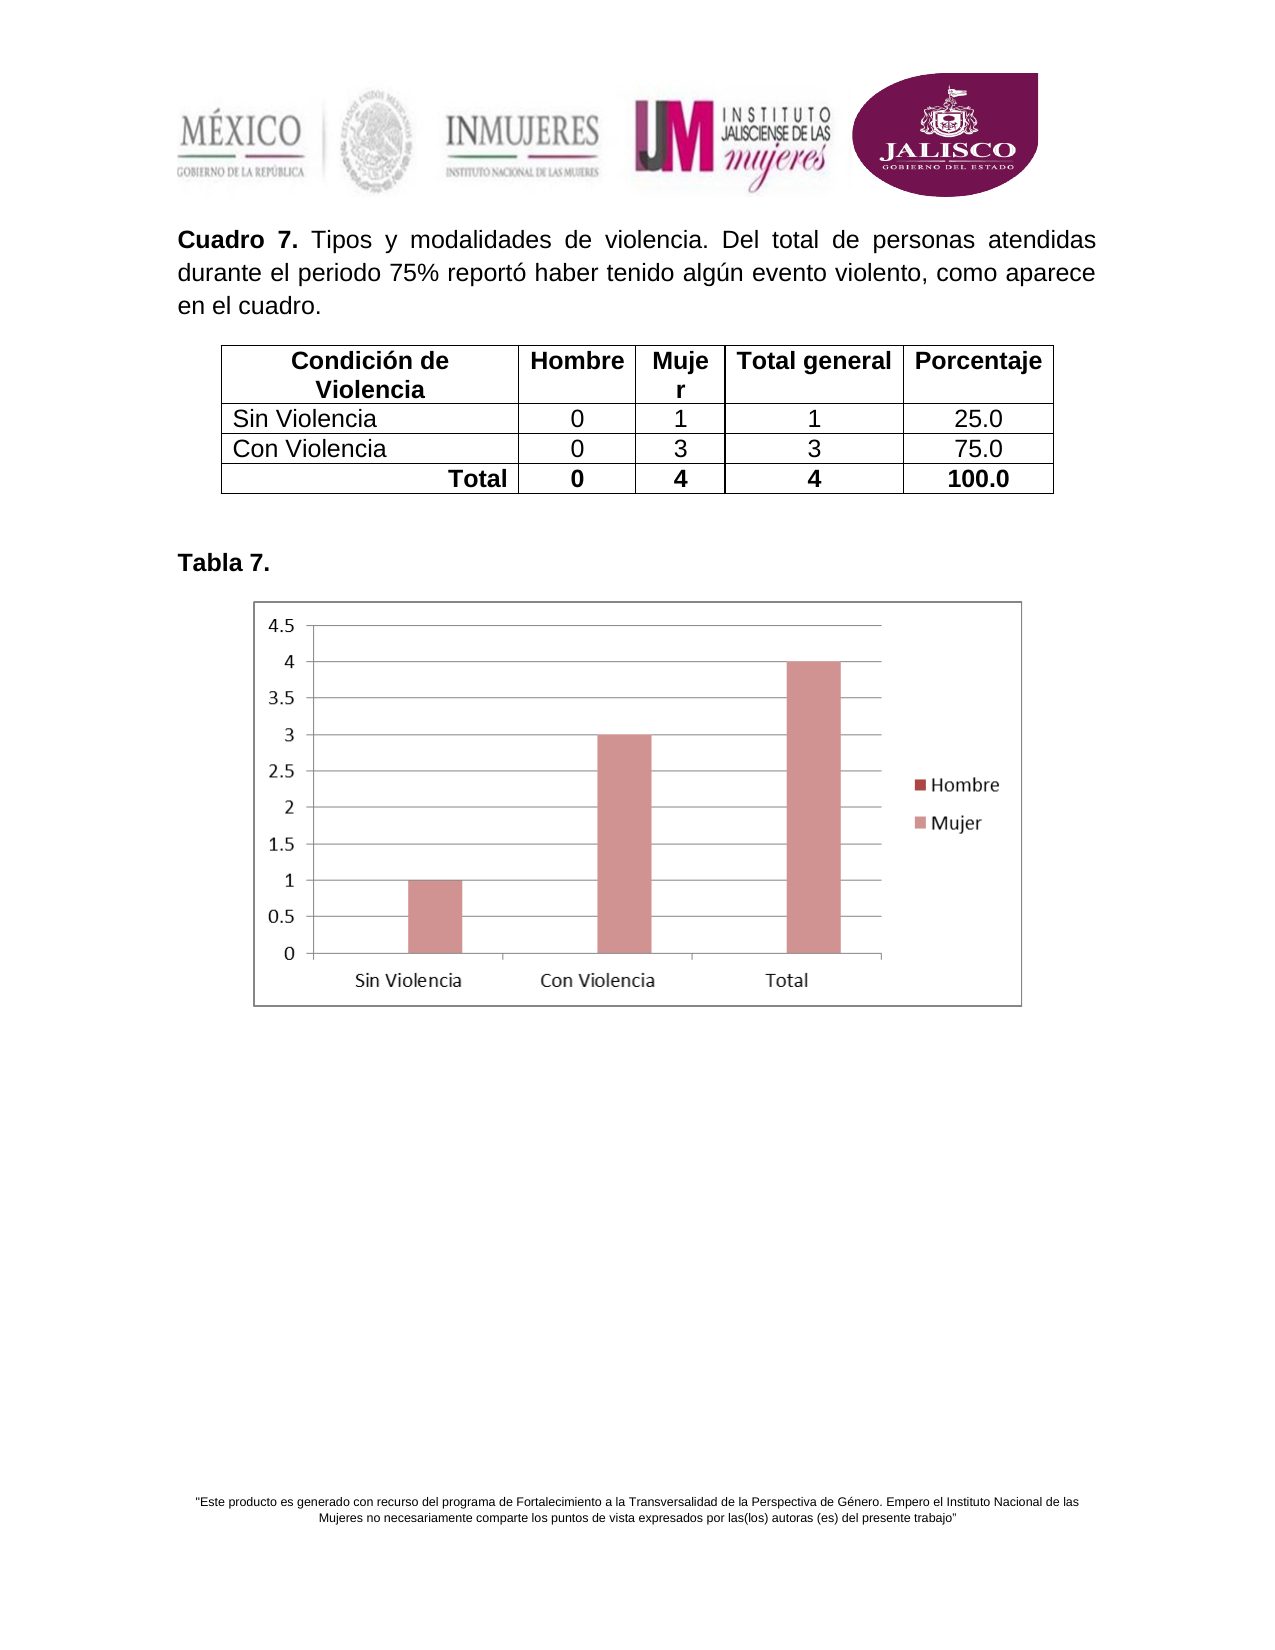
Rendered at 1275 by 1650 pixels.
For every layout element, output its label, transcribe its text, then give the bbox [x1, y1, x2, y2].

table_header Total general [726, 346, 903, 403]
table_cell 3 [726, 434, 903, 463]
picture [177, 73, 1039, 197]
table_cell 25.0 [904, 404, 1053, 433]
table_cell 0 [519, 464, 635, 493]
table_cell 3 [636, 434, 724, 463]
picture [253, 601, 1023, 1007]
table_cell 1 [726, 404, 903, 433]
table_header Hombre [519, 346, 635, 403]
table_cell 0 [519, 404, 635, 433]
table_cell Total [222, 464, 518, 493]
table_cell Con Violencia [222, 434, 518, 463]
table_cell 4 [636, 464, 724, 493]
table_cell 100.0 [904, 464, 1053, 493]
table_cell 1 [636, 404, 724, 433]
table_header Porcentaje [904, 346, 1053, 403]
table_cell 0 [519, 434, 635, 463]
table_cell Sin Violencia [222, 404, 518, 433]
table_cell 75.0 [904, 434, 1053, 463]
table_header Mujer [636, 346, 724, 403]
table_cell 4 [726, 464, 903, 493]
text Cuadro 7. Tipos y modalidades de violencia. Del total de personas atendidas durante el periodo 75% reportó haber tenido algún evento violento, como aparece en el cuadro. [177, 225, 1098, 320]
text Tabla 7. [177, 548, 1098, 576]
table_header Condición de Violencia [222, 346, 518, 403]
